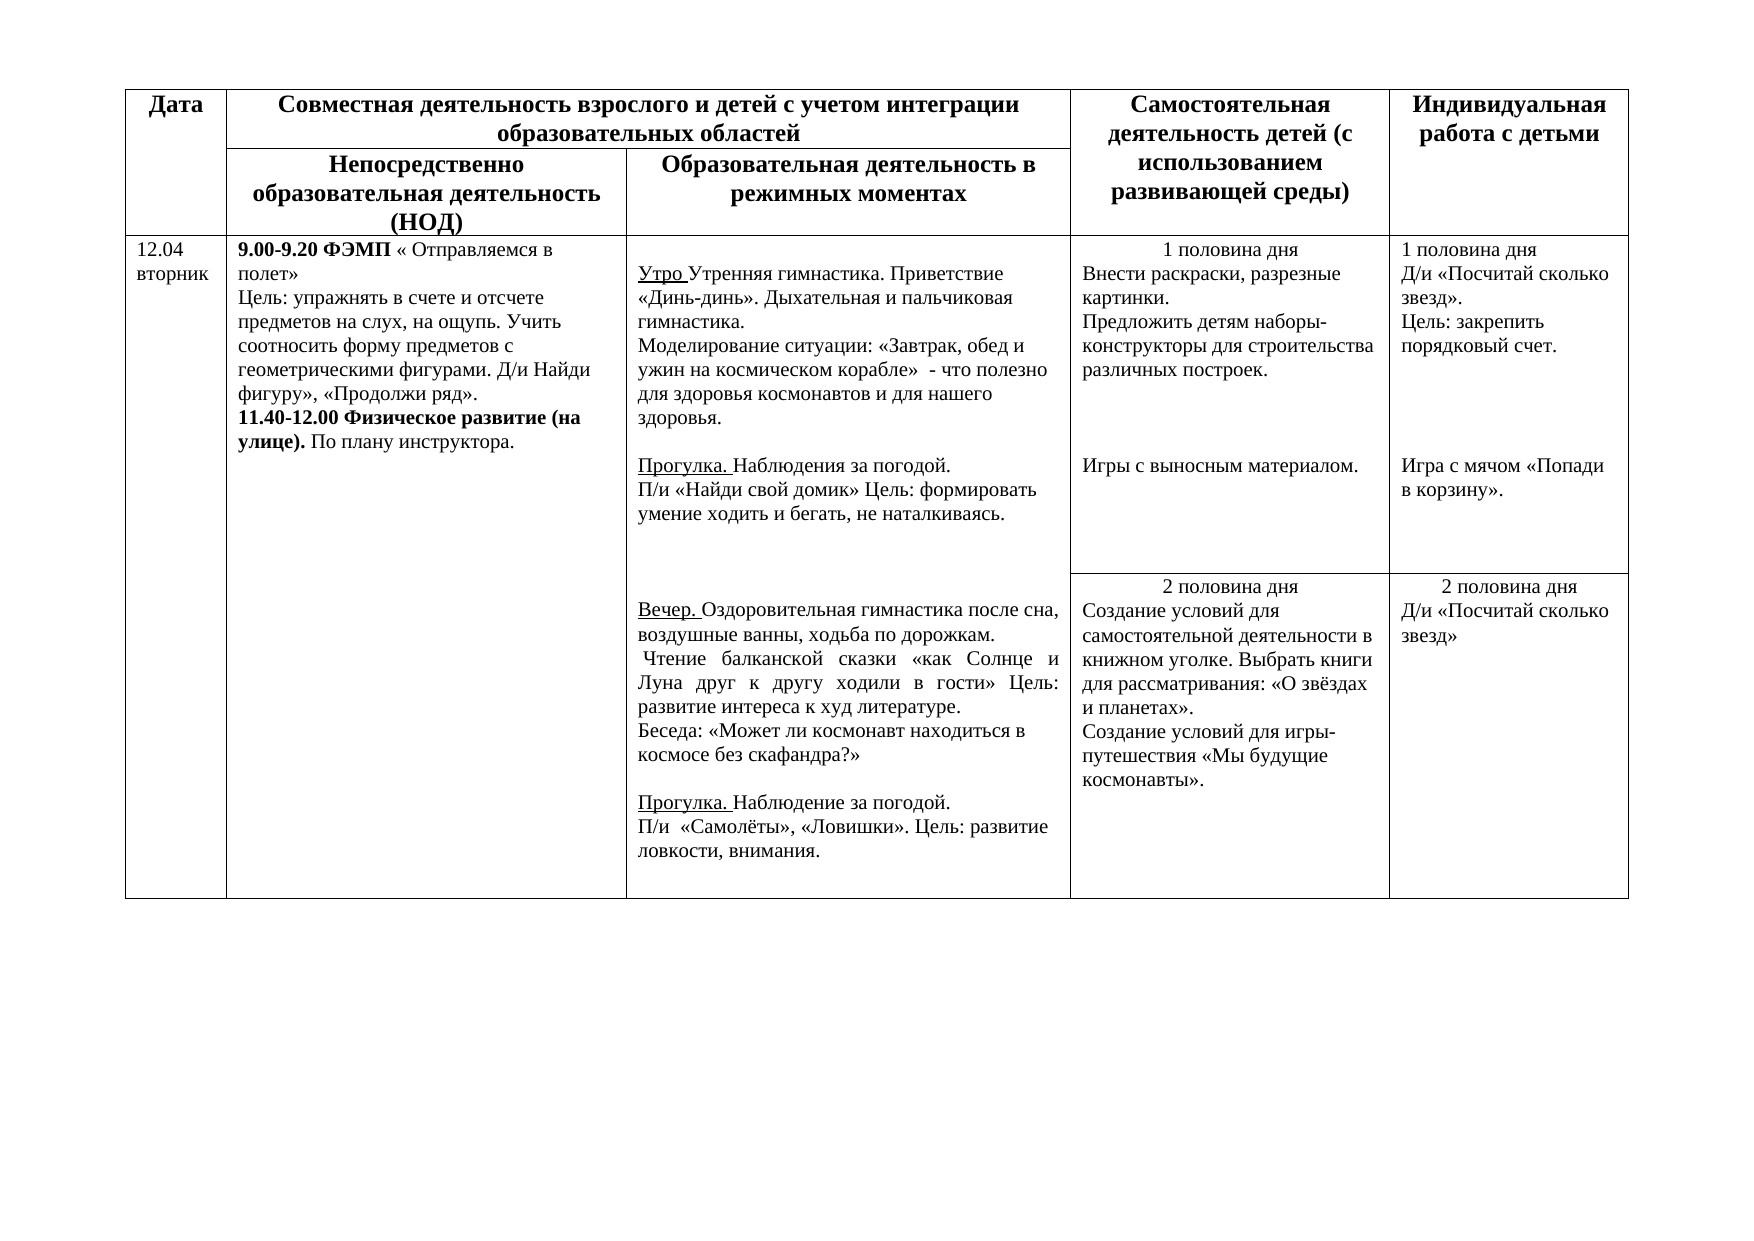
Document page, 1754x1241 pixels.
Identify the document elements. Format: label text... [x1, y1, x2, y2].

table_cell 9.00-9.20 ФЭМП « Отправляемся в полет» Цель: упражнять в счете и отсчете предметов на слух, на ощупь. Учить соотносить форму предметов с геометрическими фигурами. Д/и Найди фигуру», «Продолжи ряд». 11.40-12.00 Физическое развитие (на улице). По плану инструктора. [227, 236, 626, 898]
table_cell 1 половина дня Внести раскраски, разрезные картинки. Предложить детям наборы-конструкторы для строительства различных построек. Игры с выносным материалом. [1071, 236, 1389, 573]
table_cell 1 половина дня Д/и «Посчитай сколько звезд». Цель: закрепить порядковый счет. Игра с мячом «Попади в корзину». [1390, 236, 1628, 573]
table_cell 12.04 вторник [126, 236, 226, 898]
table_header Индивидуальная работа с детьми [1390, 90, 1628, 235]
table_cell Непосредственно образовательная деятельность (НОД) [227, 149, 626, 235]
table_cell Утро Утренняя гимнастика. Приветствие «Динь-динь». Дыхательная и пальчиковая гимнастика. Моделирование ситуации: «Завтрак, обед и ужин на космическом корабле» - что полезно для здоровья космонавтов и для нашего здоровья. Прогулка. Наблюдения за погодой. П/и «Найди свой домик» Цель: формировать умение ходить и бегать, не наталкиваясь. Вечер. Оздоровительная гимнастика после сна, воздушные ванны, ходьба по дорожкам. Чтение балканской сказки «как Солнце и Луна друг к другу ходили в гости» Цель: развитие интереса к худ литературе. Беседа: «Может ли космонавт находиться в космосе без скафандра?» Прогулка. Наблюдение за погодой. П/и «Самолёты», «Ловишки». Цель: развитие ловкости, внимания. [627, 236, 1070, 898]
table_cell 2 половина дня Д/и «Посчитай сколько звезд» [1390, 574, 1628, 898]
table_header Совместная деятельность взрослого и детей с учетом интеграции образовательных областей [227, 90, 1070, 148]
table_header Самостоятельная деятельность детей (с использованием развивающей среды) [1071, 90, 1389, 235]
table_header Дата [126, 90, 226, 235]
table_cell Образовательная деятельность в режимных моментах [627, 149, 1070, 235]
table_cell 2 половина дня Создание условий для самостоятельной деятельности в книжном уголке. Выбрать книги для рассматривания: «О звёздах и планетах». Создание условий для игры-путешествия «Мы будущие космонавты». [1071, 574, 1389, 898]
